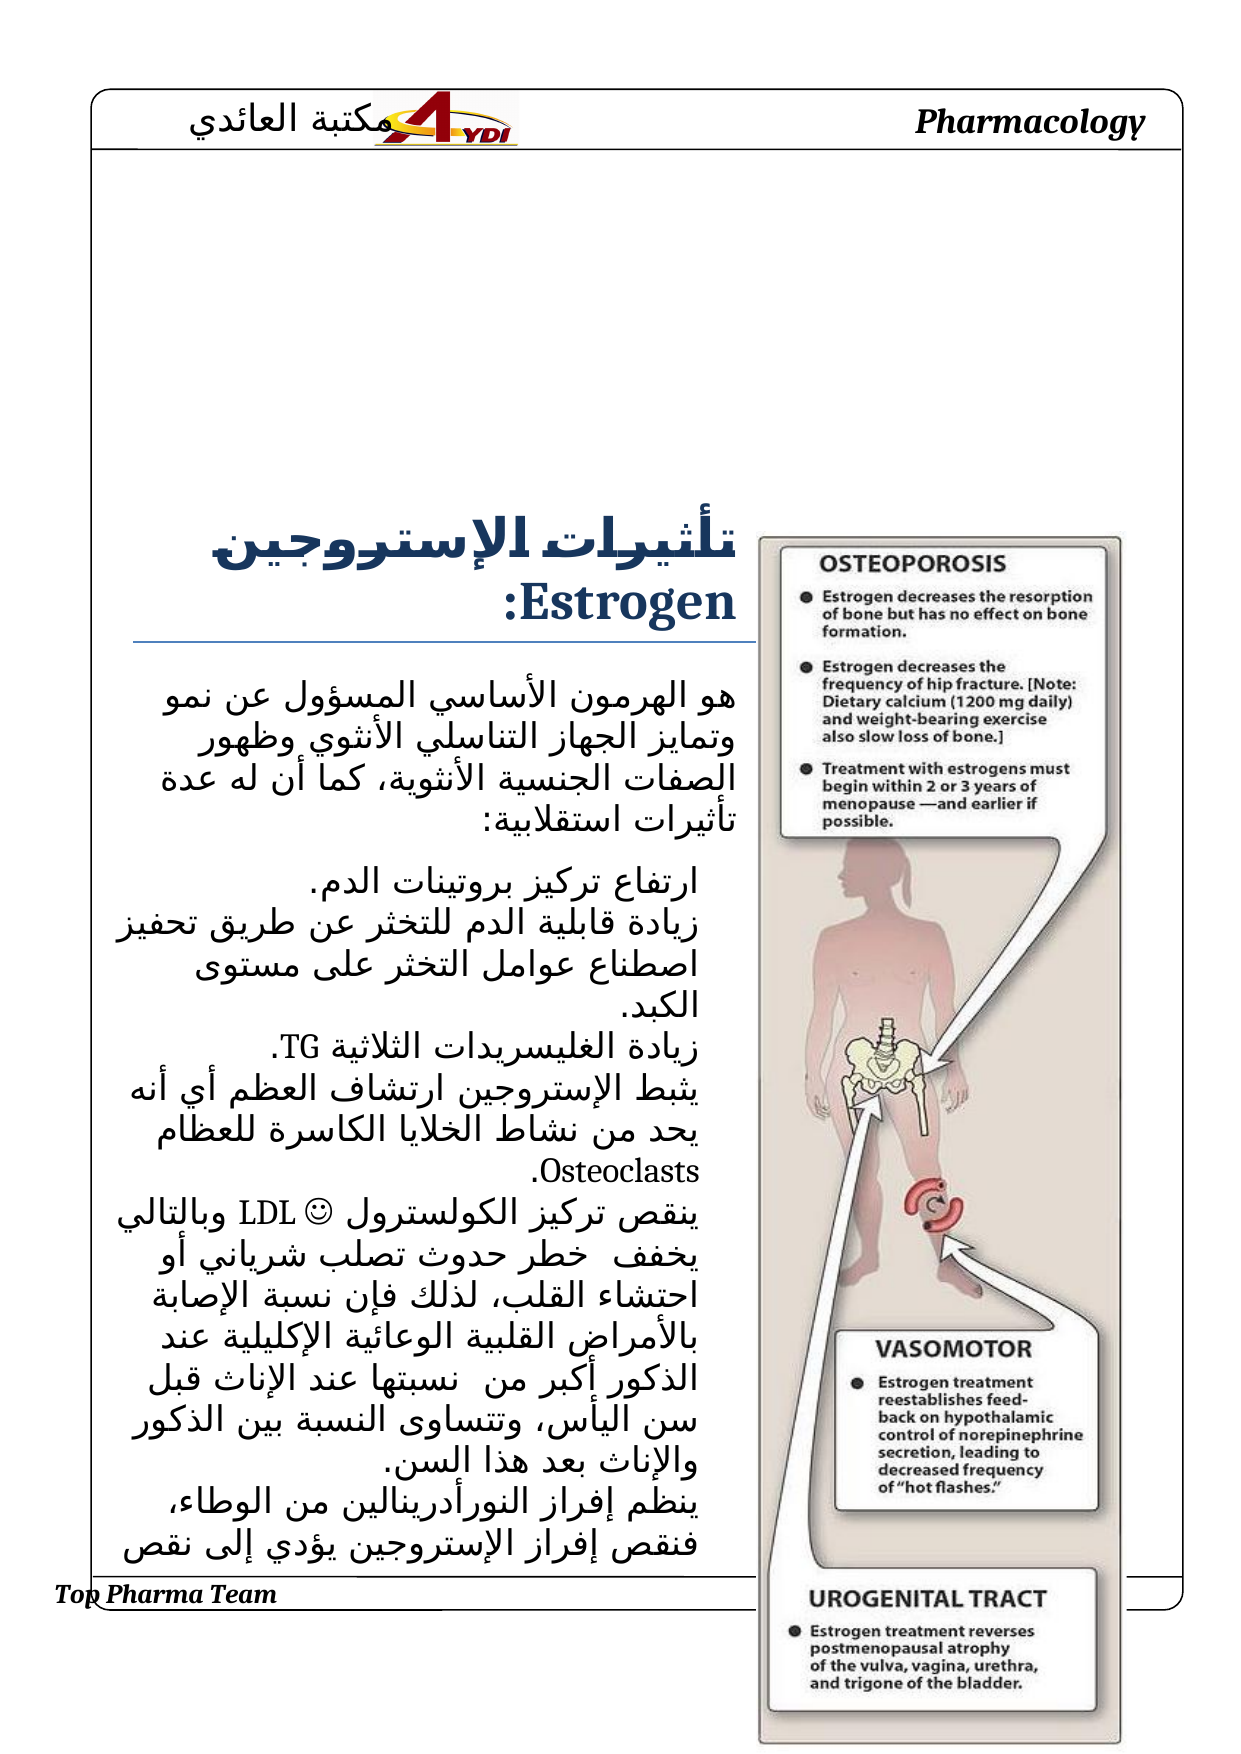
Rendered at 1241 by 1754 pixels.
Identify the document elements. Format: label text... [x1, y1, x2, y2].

list ارتفاع تركيز بروتينات الدم. [114, 861, 754, 902]
list ينقص تركيز الكولسترول LDL وبالتالي يخفف خطر حدوث تصلب شرياني أو احتشاء القلب، لذلك فإن نسبة الإصابة بالأمراض القلبية الوعائية الإكليلية عند الذكور أكبر من نسبتها عند الإناث قبل سن اليأس، وتتساوى النسبة بين الذكور والإناث بعد هذا السن. [114, 1192, 754, 1481]
text هو الهرمون الأساسي المسؤول عن نمو وتمايز الجهاز التناسلي الأنثوي وظهور الصفات الجنسية الأنثوية، كما أن له عدة تأثيرات استقلابية: [114, 675, 754, 840]
title تأثيرات الإستروجين Estrogen: [133, 507, 1122, 641]
picture [372, 91, 520, 148]
list زيادة الغليسريدات الثلاثية TG. [114, 1026, 754, 1067]
list زيادة قابلية الدم للتخثر عن طريق تحفيز اصطناع عوامل التخثر على مستوى الكبد. [114, 902, 754, 1026]
list يثبط الإستروجين ارتشاف العظم أي أنه يحد من نشاط الخلايا الكاسرة للعظام Osteoclasts. [114, 1067, 754, 1192]
picture [754, 531, 1126, 1750]
